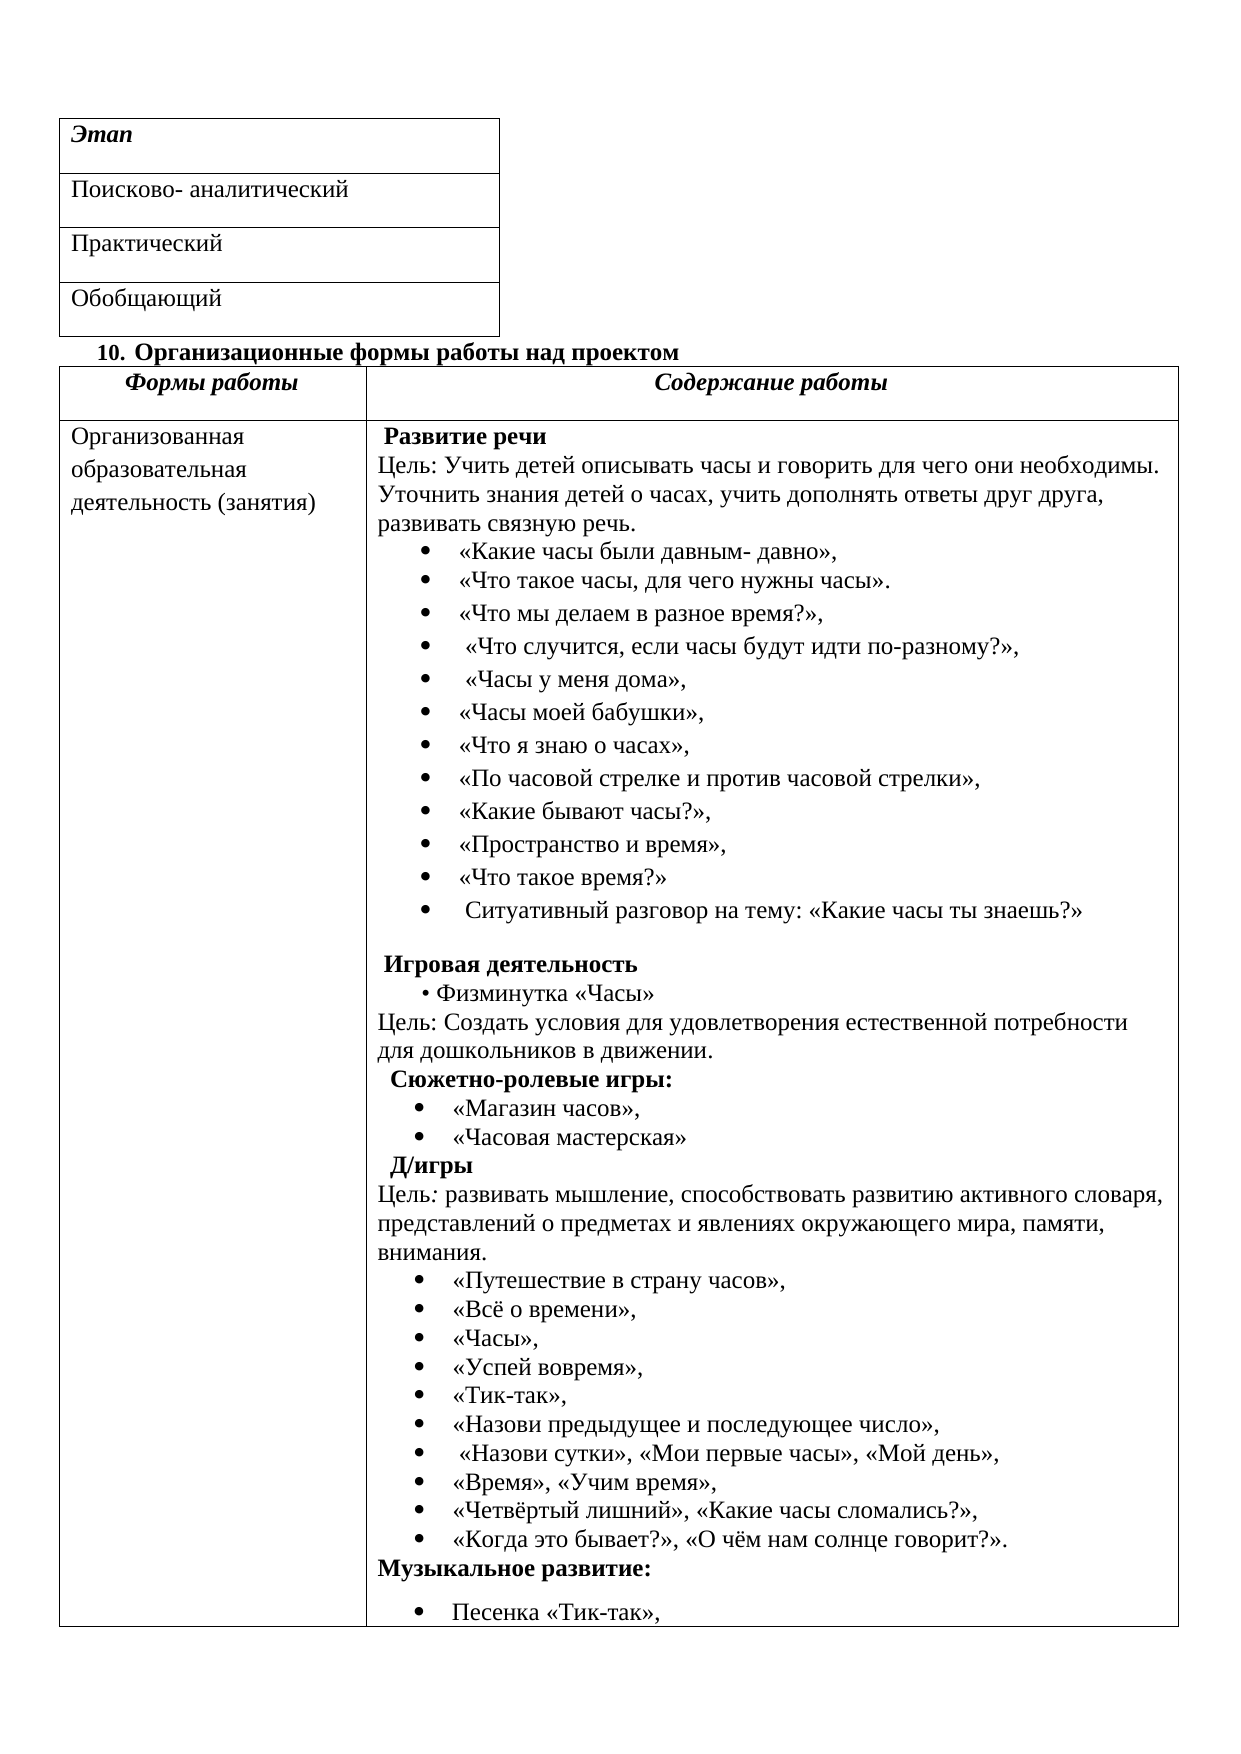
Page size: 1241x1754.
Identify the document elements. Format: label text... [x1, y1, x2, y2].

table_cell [60, 421, 366, 1626]
table_cell Практический [60, 228, 499, 282]
table_cell Поисково- аналитический [60, 174, 499, 227]
list Организационные формы работы над проектом [97, 337, 1152, 366]
table_header Этап [60, 119, 499, 173]
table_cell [367, 421, 1178, 1626]
table_header Содержание работы [367, 367, 1178, 420]
table_header Формы работы [60, 367, 366, 420]
table_cell Обобщающий [60, 283, 499, 336]
